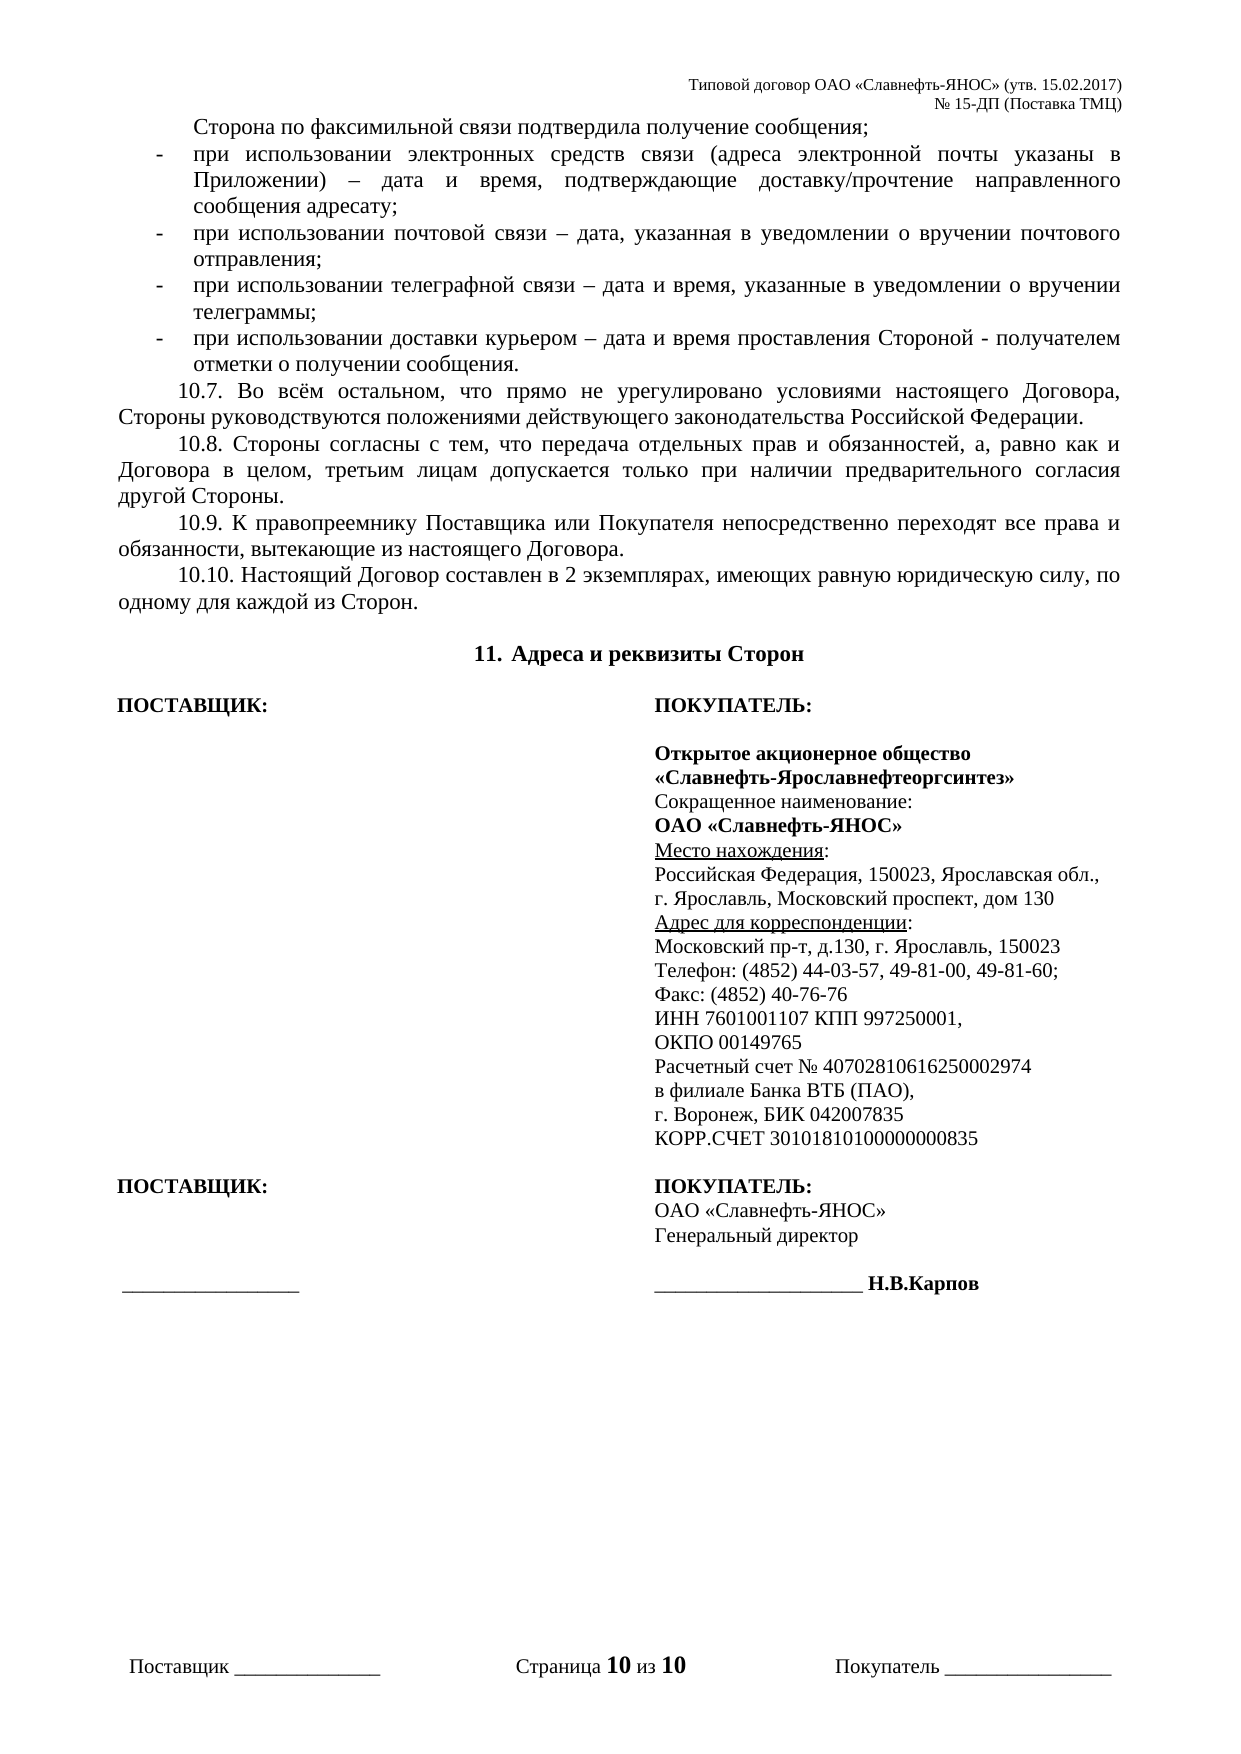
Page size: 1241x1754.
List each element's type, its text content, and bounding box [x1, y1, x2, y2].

table_header ПОСТАВЩИК: [106, 693, 643, 1150]
text 10.7. Во всём остальном, что прямо не урегулировано условиями настоящего Договора, Стороны руководствуются положениями действующего законодательства Российской Федерации. [118, 377, 1122, 429]
list при использовании телеграфной связи – дата и время, указанные в уведомлении о вручении телеграммы; [156, 271, 1122, 324]
text 10.8. Стороны согласны с тем, что передача отдельных прав и обязанностей, а, равно как и Договора в целом, третьим лицам допускается только при наличии предварительного согласия другой Стороны. [118, 429, 1122, 509]
list Адреса и реквизиты Сторон [156, 640, 1122, 667]
table_header ПОКУПАТЕЛЬ: ОАО «Славнефть-ЯНОС» Генеральный директор ____________________ Н.В.Карпов [643, 1174, 1181, 1343]
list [156, 113, 1122, 140]
table_header ПОСТАВЩИК: _________________ [106, 1174, 643, 1343]
list при использовании электронных средств связи (адреса электронной почты указаны в Приложении) – дата и время, подтверждающие доставку/прочтение направленного сообщения адресату; [156, 140, 1122, 219]
list при использовании почтовой связи – дата, указанная в уведомлении о вручении почтового отправления; [156, 219, 1122, 271]
text 10.10. Настоящий Договор составлен в 2 экземплярах, имеющих равную юридическую силу, по одному для каждой из Сторон. [118, 561, 1122, 614]
list при использовании доставки курьером – дата и время проставления Стороной - получателем отметки о получении сообщения. [156, 324, 1122, 377]
text 10.9. К правопреемнику Поставщика или Покупателя непосредственно переходят все права и обязанности, вытекающие из настоящего Договора. [118, 509, 1122, 561]
table_header ПОКУПАТЕЛЬ: Открытое акционерное общество «Славнефть-Ярославнефтеоргсинтез» Сокращенное наименование: ОАО «Славнефть-ЯНОС» Место нахождения: Российская Федерация, 150023, Ярославская обл., г. Ярославль, Московский проспект, дом 130 Адрес для корреспонденции: Московский пр-т, д.130, г. Ярославль, 150023 Телефон: (4852) 44-03-57, 49-81-00, 49-81-60; Факс: (4852) 40-76-76 ИНН 7601001107 КПП 997250001, ОКПО 00149765 Расчетный счет № 40702810616250002974 в филиале Банка ВТБ (ПАО), г. Воронеж, БИК 042007835 КОРР.СЧЕТ 30101810100000000835 [643, 693, 1181, 1150]
